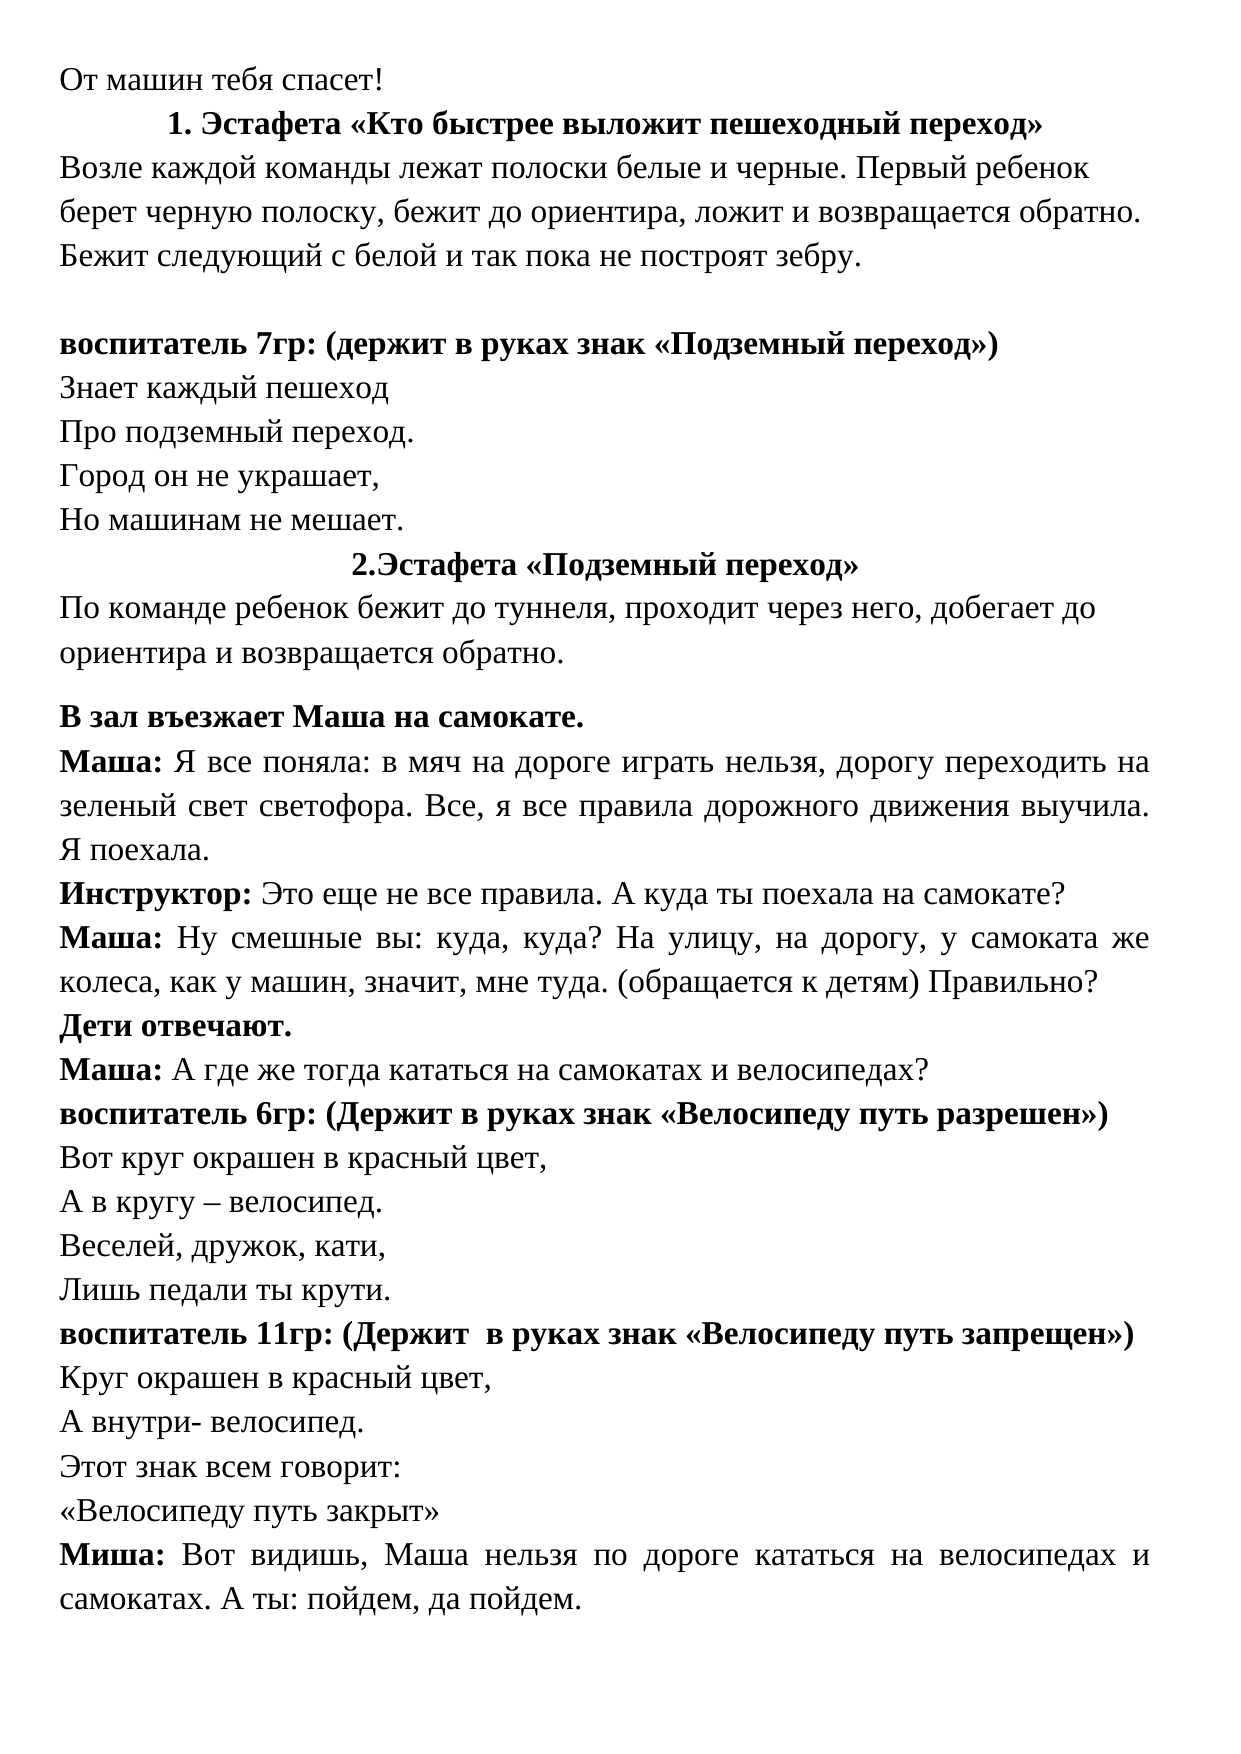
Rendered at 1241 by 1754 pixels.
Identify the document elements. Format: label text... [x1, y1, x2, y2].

text От машин тебя спасет! [59, 59, 1152, 97]
text 2.Эстафета «Подземный переход» [59, 544, 1152, 582]
text «Велосипеду путь закрыт» [59, 1490, 1152, 1528]
text Лишь педали ты крути. [59, 1269, 1152, 1308]
text Маша: А где же тогда кататься на самокатах и велосипедах? [59, 1049, 1152, 1088]
text Веселей, дружок, кати, [59, 1226, 1152, 1264]
text Дети отвечают. [59, 1005, 1152, 1043]
text А внутри- велосипед. [59, 1402, 1152, 1440]
text Маша: Ну смешные вы: куда, куда? На улицу, на дорогу, у самоката же колеса, как у машин, значит, мне туда. (обращается к детям) Правильно? [59, 917, 1152, 999]
text По команде ребенок бежит до туннеля, проходит через него, добегает до ориентира и возвращается обратно. [59, 588, 1152, 670]
text Знает каждый пешеход [59, 367, 1152, 406]
text Город он не украшает, [59, 456, 1152, 494]
text Этот знак всем говорит: [59, 1446, 1152, 1484]
text В зал въезжает Маша на самокате. [59, 697, 1152, 735]
text Вот круг окрашен в красный цвет, [59, 1137, 1152, 1176]
text Возле каждой команды лежат полоски белые и черные. Первый ребенок берет черную полоску, бежит до ориентира, ложит и возвращается обратно. Бежит следующий с белой и так пока не построят зебру. [59, 147, 1152, 274]
text Про подземный переход. [59, 412, 1152, 450]
text Маша: Я все поняла: в мяч на дороге играть нельзя, дорогу переходить на зеленый свет светофора. Все, я все правила дорожного движения выучила. Я поехала. [59, 741, 1152, 867]
text А в кругу – велосипед. [59, 1181, 1152, 1220]
text Но машинам не мешает. [59, 500, 1152, 538]
text Инструктор: Это еще не все правила. А куда ты поехала на самокате? [59, 873, 1152, 911]
text воспитатель 6гр: (Держит в руках знак «Велосипеду путь разрешен») [59, 1093, 1152, 1132]
text воспитатель 11гр: (Держит в руках знак «Велосипеду путь запрещен») [59, 1314, 1152, 1352]
text воспитатель 7гр: (держит в руках знак «Подземный переход») [59, 323, 1152, 362]
text Круг окрашен в красный цвет, [59, 1358, 1152, 1396]
text Миша: Вот видишь, Маша нельзя по дороге кататься на велосипедах и самокатах. А ты: пойдем, да пойдем. [59, 1534, 1152, 1616]
text 1. Эстафета «Кто быстрее выложит пешеходный переход» [59, 103, 1152, 141]
